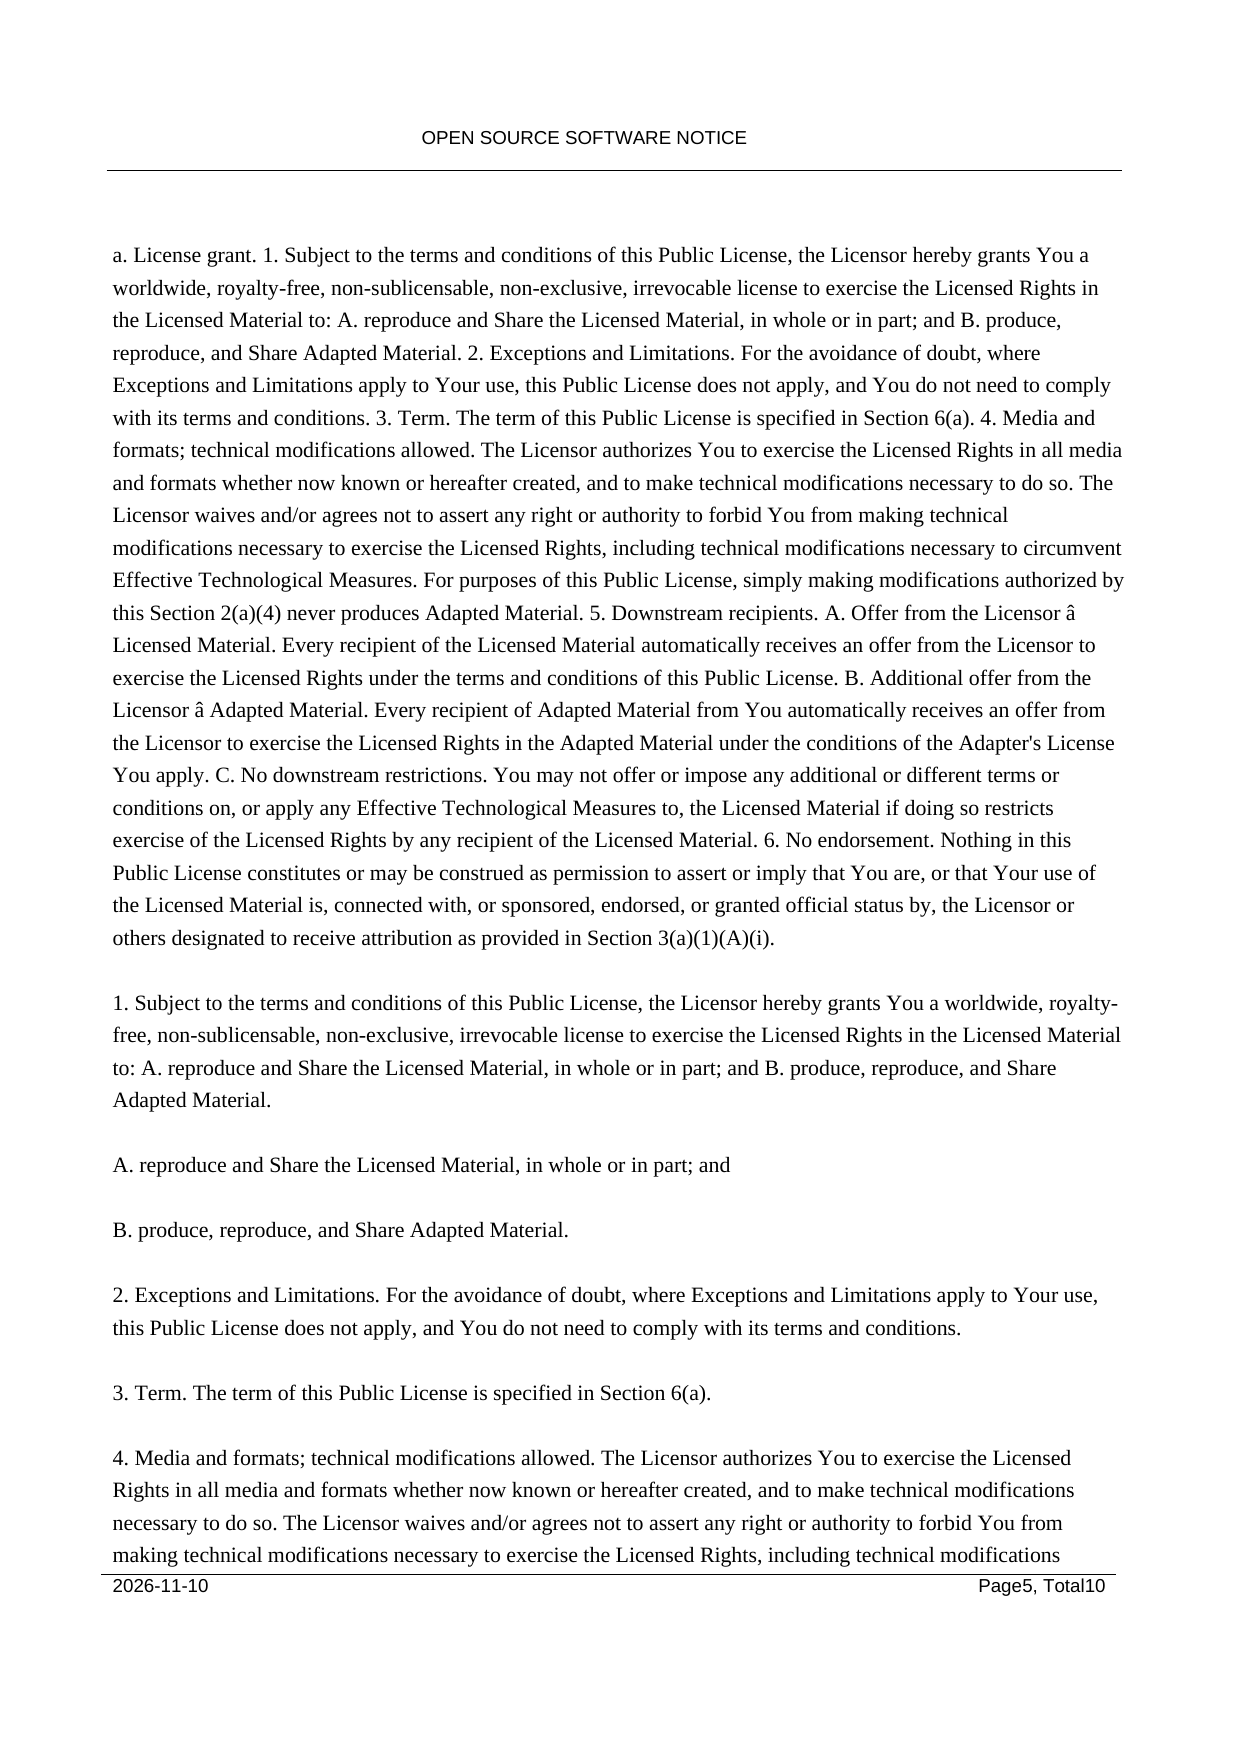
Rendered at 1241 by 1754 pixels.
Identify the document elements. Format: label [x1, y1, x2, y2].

text [112, 206, 1128, 1571]
